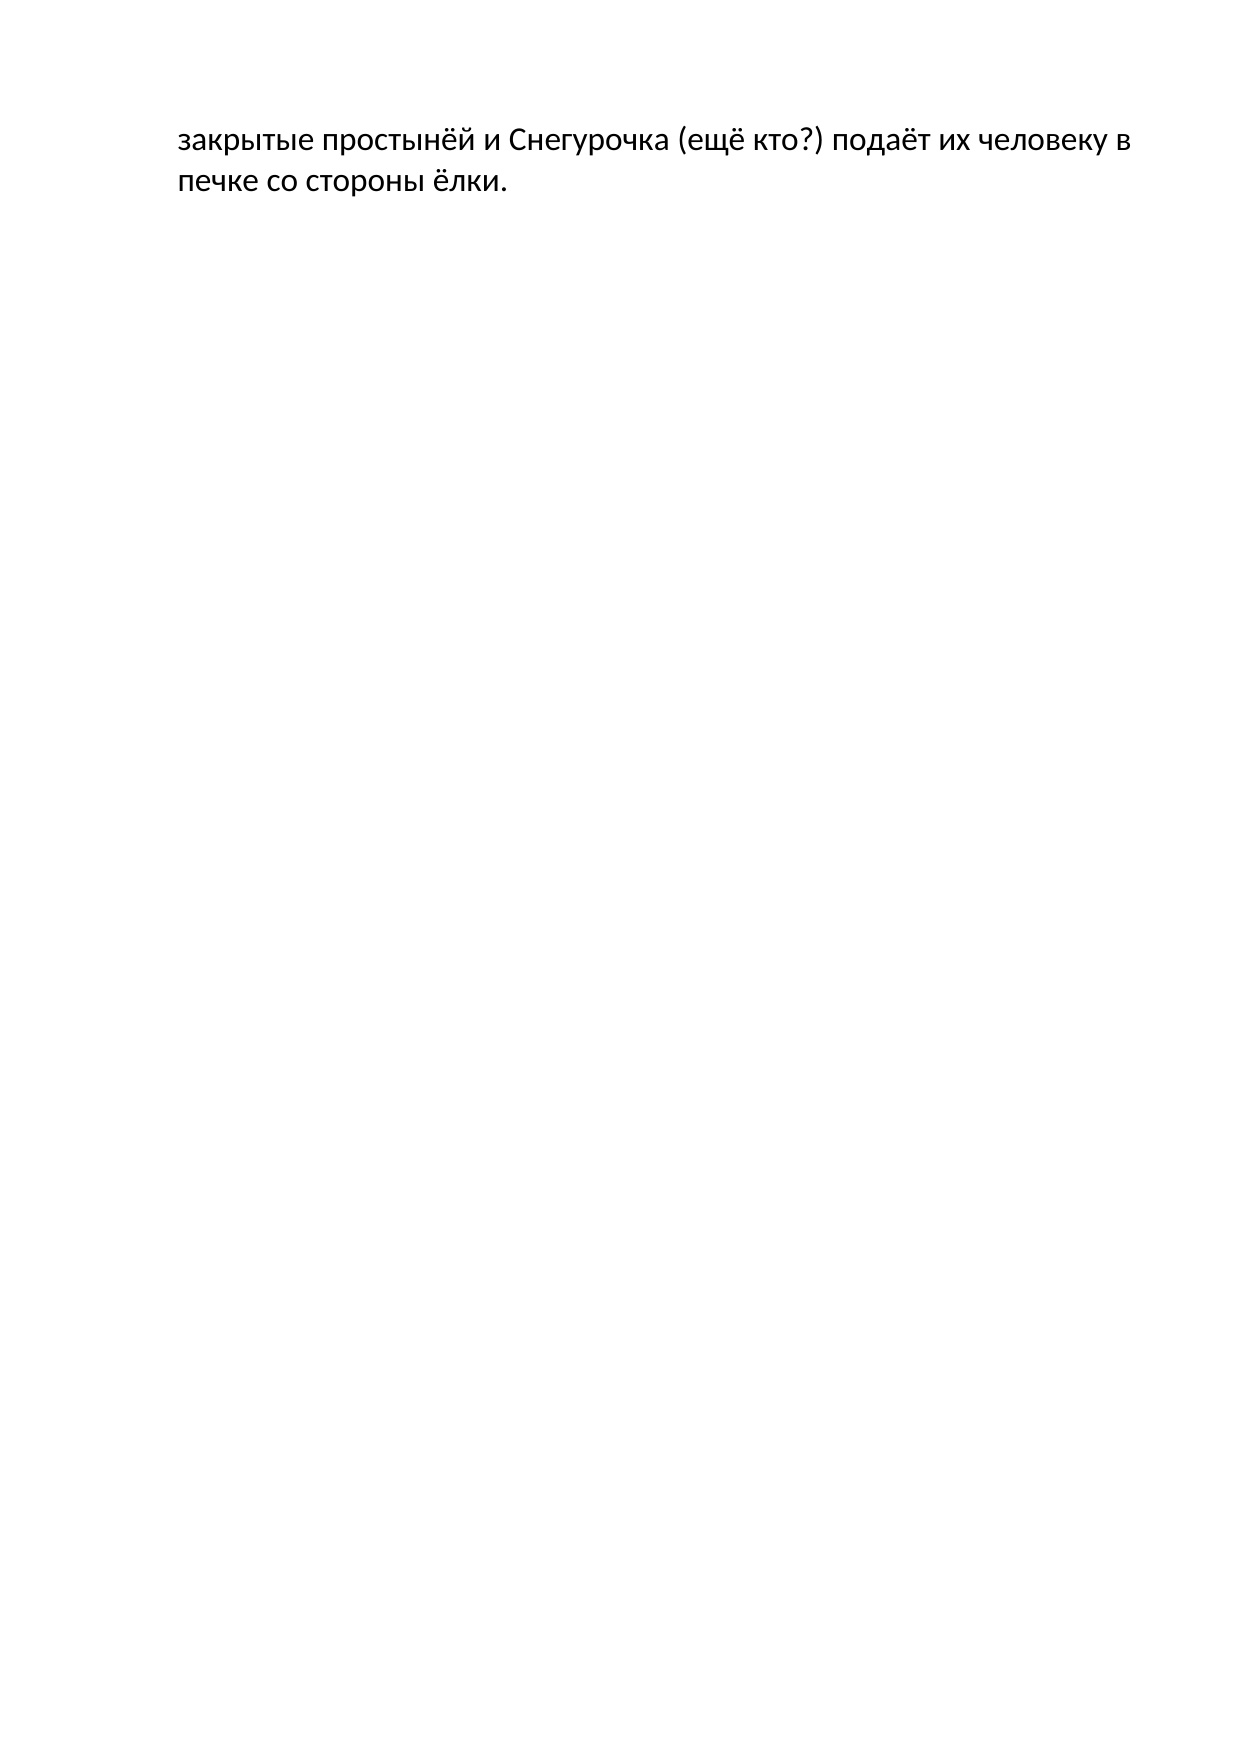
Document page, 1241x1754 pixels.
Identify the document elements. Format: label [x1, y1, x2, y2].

text [177, 118, 1152, 199]
